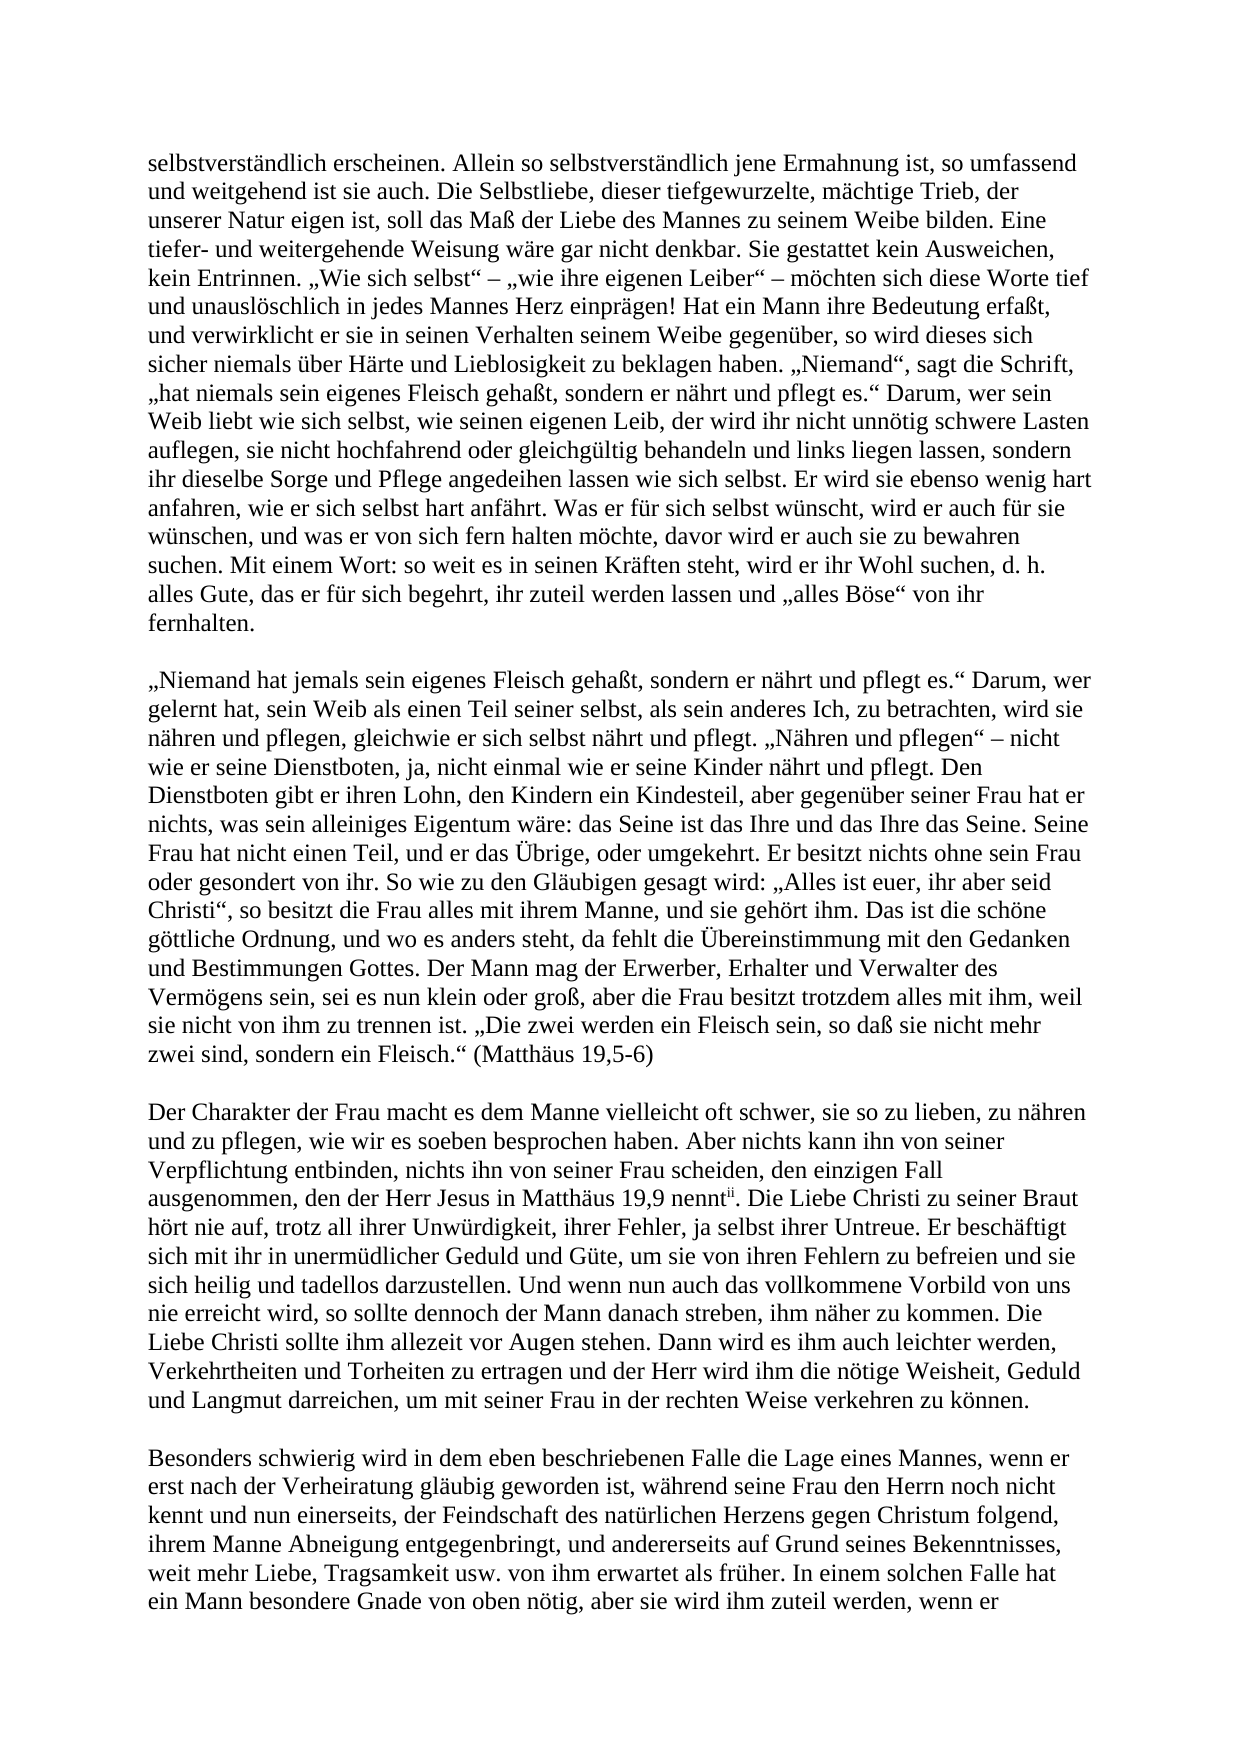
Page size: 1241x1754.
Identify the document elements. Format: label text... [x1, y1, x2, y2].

text Der Charakter der Frau macht es dem Manne vielleicht oft schwer, sie so zu lieben, zu nähren und zu pflegen, wie wir es soeben besprochen haben. Aber nichts kann ihn von seiner Verpflichtung entbinden, nichts ihn von seiner Frau scheiden, den einzigen Fall ausgenommen, den der Herr Jesus in Matthäus 19,9 nennt. Die Liebe Christi zu seiner Braut hört nie auf, trotz all ihrer Unwürdigkeit, ihrer Fehler, ja selbst ihrer Untreue. Er beschäftigt sich mit ihr in unermüdlicher Geduld und Güte, um sie von ihren Fehlern zu befreien und sie sich heilig und tadellos darzustellen. Und wenn nun auch das vollkommene Vorbild von uns nie erreicht wird, so sollte dennoch der Mann danach streben, ihm näher zu kommen. Die Liebe Christi sollte ihm allezeit vor Augen stehen. Dann wird es ihm auch leichter werden, Verkehrtheiten und Torheiten zu ertragen und der Herr wird ihm die nötige Weisheit, Geduld und Langmut darreichen, um mit seiner Frau in der rechten Weise verkehren zu können. [148, 1097, 1093, 1413]
text „Niemand hat jemals sein eigenes Fleisch gehaßt, sondern er nährt und pflegt es.“ Darum, wer gelernt hat, sein Weib als einen Teil seiner selbst, als sein anderes Ich, zu betrachten, wird sie nähren und pflegen, gleichwie er sich selbst nährt und pflegt. „Nähren und pflegen“ – nicht wie er seine Dienstboten, ja, nicht einmal wie er seine Kinder nährt und pflegt. Den Dienstboten gibt er ihren Lohn, den Kindern ein Kindesteil, aber gegenüber seiner Frau hat er nichts, was sein alleiniges Eigentum wäre: das Seine ist das Ihre und das Ihre das Seine. Seine Frau hat nicht einen Teil, und er das Übrige, oder umgekehrt. Er besitzt nichts ohne sein Frau oder gesondert von ihr. So wie zu den Gläubigen gesagt wird: „Alles ist euer, ihr aber seid Christi“, so besitzt die Frau alles mit ihrem Manne, und sie gehört ihm. Das ist die schöne göttliche Ordnung, und wo es anders steht, da fehlt die Übereinstimmung mit den Gedanken und Bestimmungen Gottes. Der Mann mag der Erwerber, Erhalter und Verwalter des Vermögens sein, sei es nun klein oder groß, aber die Frau besitzt trotzdem alles mit ihm, weil sie nicht von ihm zu trennen ist. „Die zwei werden ein Fleisch sein, so daß sie nicht mehr zwei sind, sondern ein Fleisch.“ (Matthäus 19,5-6) [148, 666, 1093, 1068]
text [148, 148, 1093, 636]
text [148, 1443, 1093, 1615]
